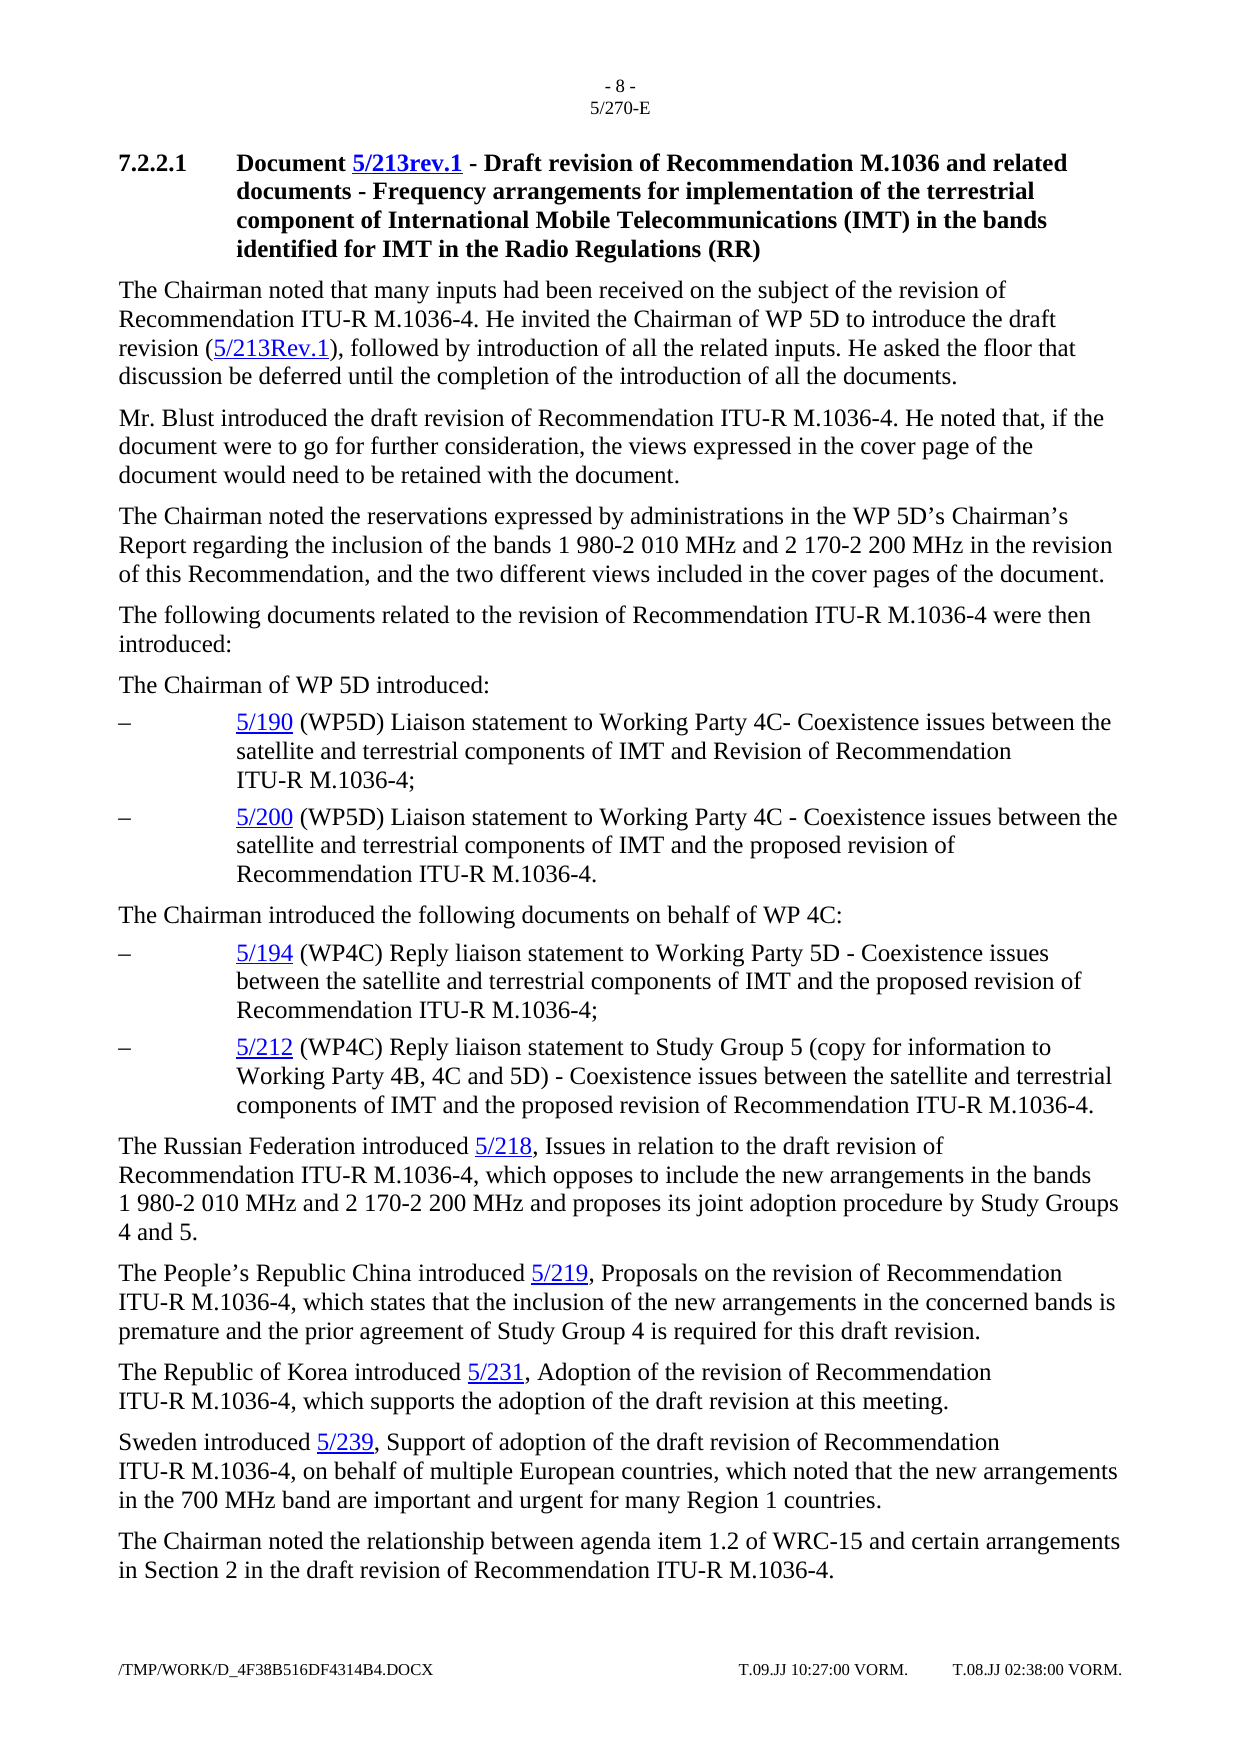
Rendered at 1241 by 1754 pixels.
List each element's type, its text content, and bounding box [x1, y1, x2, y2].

text The Chairman noted the relationship between agenda item 1.2 of WRC-15 and certain arrangements in Section 2 in the draft revision of Recommendation ITU-R M.1036-4. [118, 1526, 1122, 1583]
text Mr. Blust introduced the draft revision of Recommendation ITU-R M.1036-4. He noted that, if the document were to go for further consideration, the views expressed in the cover page of the document would need to be retained with the document. [118, 403, 1122, 489]
text – 5/190 (WP5D) Liaison statement to Working Party 4C- Coexistence issues between the satellite and terrestrial components of IMT and Revision of Recommendation ITU-R M.1036-4; [118, 707, 1122, 793]
text The Chairman introduced the following documents on behalf of WP 4C: [118, 901, 1122, 929]
text The following documents related to the revision of Recommendation ITU-R M.1036-4 were then introduced: [118, 600, 1122, 658]
text The Chairman noted the reservations expressed by administrations in the WP 5D’s Chairman’s Report regarding the inclusion of the bands 1 980-2 010 MHz and 2 170-2 200 MHz in the revision of this Recommendation, and the two different views included in the cover pages of the document. [118, 501, 1122, 588]
subtitle 7.2.2.1 Document 5/213rev.1 - Draft revision of Recommendation M.1036 and related documents - Frequency arrangements for implementation of the terrestrial component of International Mobile Telecommunications (IMT) in the bands identified for IMT in the Radio Regulations (RR) [118, 148, 1122, 263]
text The Republic of Korea introduced 5/231, Adoption of the revision of Recommendation ITU-R M.1036-4, which supports the adoption of the draft revision at this meeting. [118, 1357, 1122, 1415]
text The Russian Federation introduced 5/218, Issues in relation to the draft revision of Recommendation ITU-R M.1036-4, which opposes to include the new arrangements in the bands 1 980-2 010 MHz and 2 170-2 200 MHz and proposes its joint adoption procedure by Study Groups 4 and 5. [118, 1131, 1122, 1246]
text – 5/200 (WP5D) Liaison statement to Working Party 4C - Coexistence issues between the satellite and terrestrial components of IMT and the proposed revision of Recommendation ITU-R M.1036-4. [118, 802, 1122, 888]
text – 5/194 (WP4C) Reply liaison statement to Working Party 5D - Coexistence issues between the satellite and terrestrial components of IMT and the proposed revision of Recommendation ITU-R M.1036-4; [118, 938, 1122, 1024]
text The People’s Republic China introduced 5/219, Proposals on the revision of Recommendation ITU-R M.1036-4, which states that the inclusion of the new arrangements in the concerned bands is premature and the prior agreement of Study Group 4 is required for this draft revision. [118, 1258, 1122, 1345]
text Sweden introduced 5/239, Support of adoption of the draft revision of Recommendation ITU-R M.1036-4, on behalf of multiple European countries, which noted that the new arrangements in the 700 MHz band are important and urgent for many Region 1 countries. [118, 1427, 1122, 1513]
text The Chairman noted that many inputs had been received on the subject of the revision of Recommendation ITU-R M.1036-4. He invited the Chairman of WP 5D to introduce the draft revision (5/213Rev.1), followed by introduction of all the related inputs. He asked the floor that discussion be deferred until the completion of the introduction of all the documents. [118, 275, 1122, 390]
text – 5/212 (WP4C) Reply liaison statement to Study Group 5 (copy for information to Working Party 4B, 4C and 5D) - Coexistence issues between the satellite and terrestrial components of IMT and the proposed revision of Recommendation ITU-R M.1036-4. [118, 1032, 1122, 1118]
text The Chairman of WP 5D introduced: [118, 670, 1122, 699]
